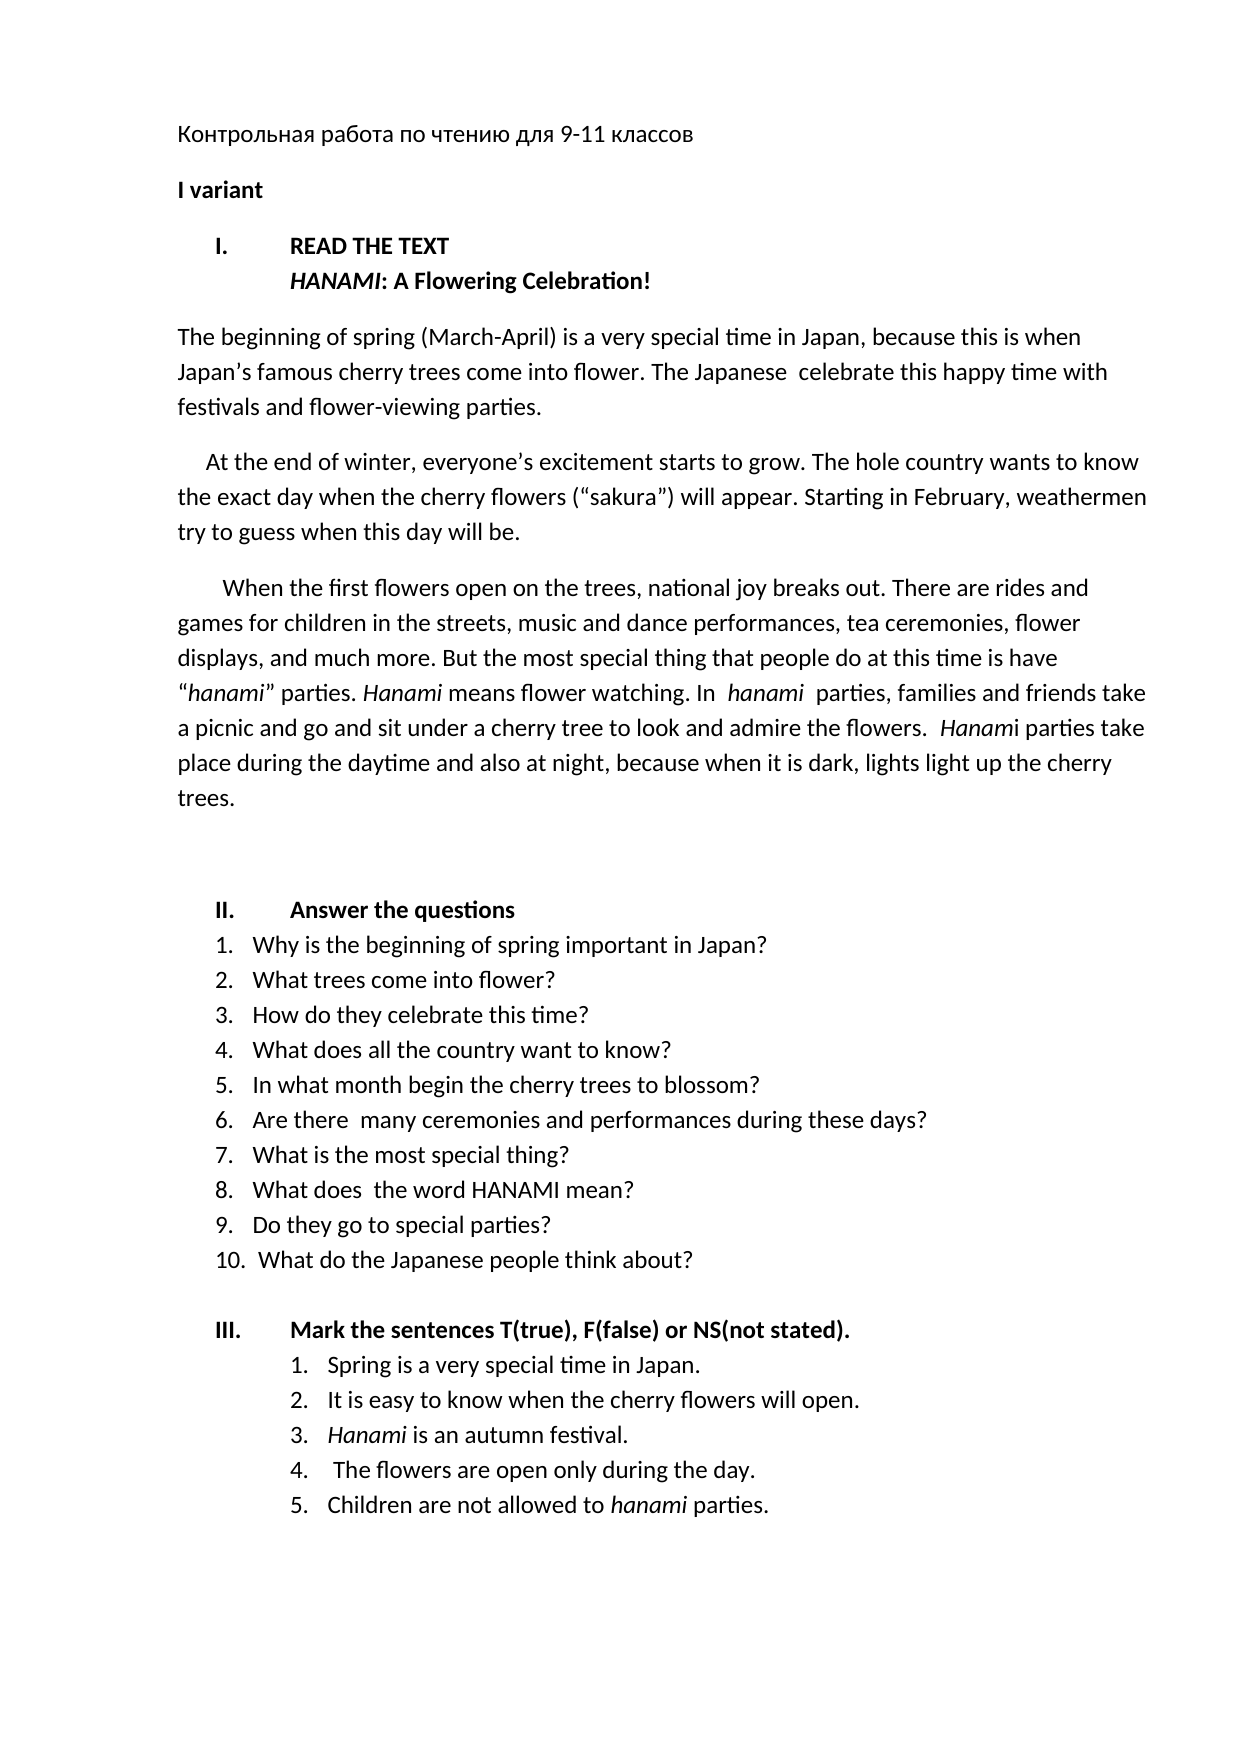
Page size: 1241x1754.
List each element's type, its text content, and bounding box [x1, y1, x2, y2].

list The flowers are open only during the day. [290, 1454, 1152, 1484]
list Do they go to special parties? [215, 1209, 1152, 1239]
list What do the Japanese people think about? [215, 1244, 1152, 1274]
text When the first flowers open on the trees, national joy breaks out. There are rides and games for children in the streets, music and dance performances, tea ceremonies, flower displays, and much more. But the most special thing that people do at this time is have “hanami” parties. Hanami means flower watching. In hanami parties, families and friends take a picnic and go and sit under a cherry tree to look and admire the flowers. Hanami parties take place during the daytime and also at night, because when it is dark, lights light up the cherry trees. [177, 572, 1152, 813]
text At the end of winter, everyone’s excitement starts to grow. The hole country wants to know the exact day when the cherry flowers (“sakura”) will appear. Starting in February, weathermen try to guess when this day will be. [177, 446, 1152, 547]
text I variant [177, 174, 1152, 204]
list It is easy to know when the cherry flowers will open. [290, 1384, 1152, 1414]
list Children are not allowed to hanami parties. [290, 1489, 1152, 1519]
list Answer the questions [215, 894, 1152, 924]
list HANAMI: A Flowering Celebration! [290, 265, 1152, 295]
list Mark the sentences T(true), F(false) or NS(not stated). [215, 1314, 1152, 1344]
list What does the word HANAMI mean? [215, 1174, 1152, 1204]
list Spring is a very special time in Japan. [290, 1349, 1152, 1379]
list What is the most special thing? [215, 1139, 1152, 1169]
text Контрольная работа по чтению для 9-11 классов [177, 118, 1152, 149]
list Hanami is an autumn festival. [290, 1419, 1152, 1449]
list In what month begin the cherry trees to blossom? [215, 1069, 1152, 1099]
list What does all the country want to know? [215, 1034, 1152, 1064]
list READ THE TEXT [215, 230, 1152, 260]
text The beginning of spring (March-April) is a very special time in Japan, because this is when Japan’s famous cherry trees come into flower. The Japanese celebrate this happy time with festivals and flower-viewing parties. [177, 321, 1152, 421]
list What trees come into flower? [215, 964, 1152, 994]
list How do they celebrate this time? [215, 999, 1152, 1029]
list Are there many ceremonies and performances during these days? [215, 1104, 1152, 1134]
list Why is the beginning of spring important in Japan? [215, 929, 1152, 959]
